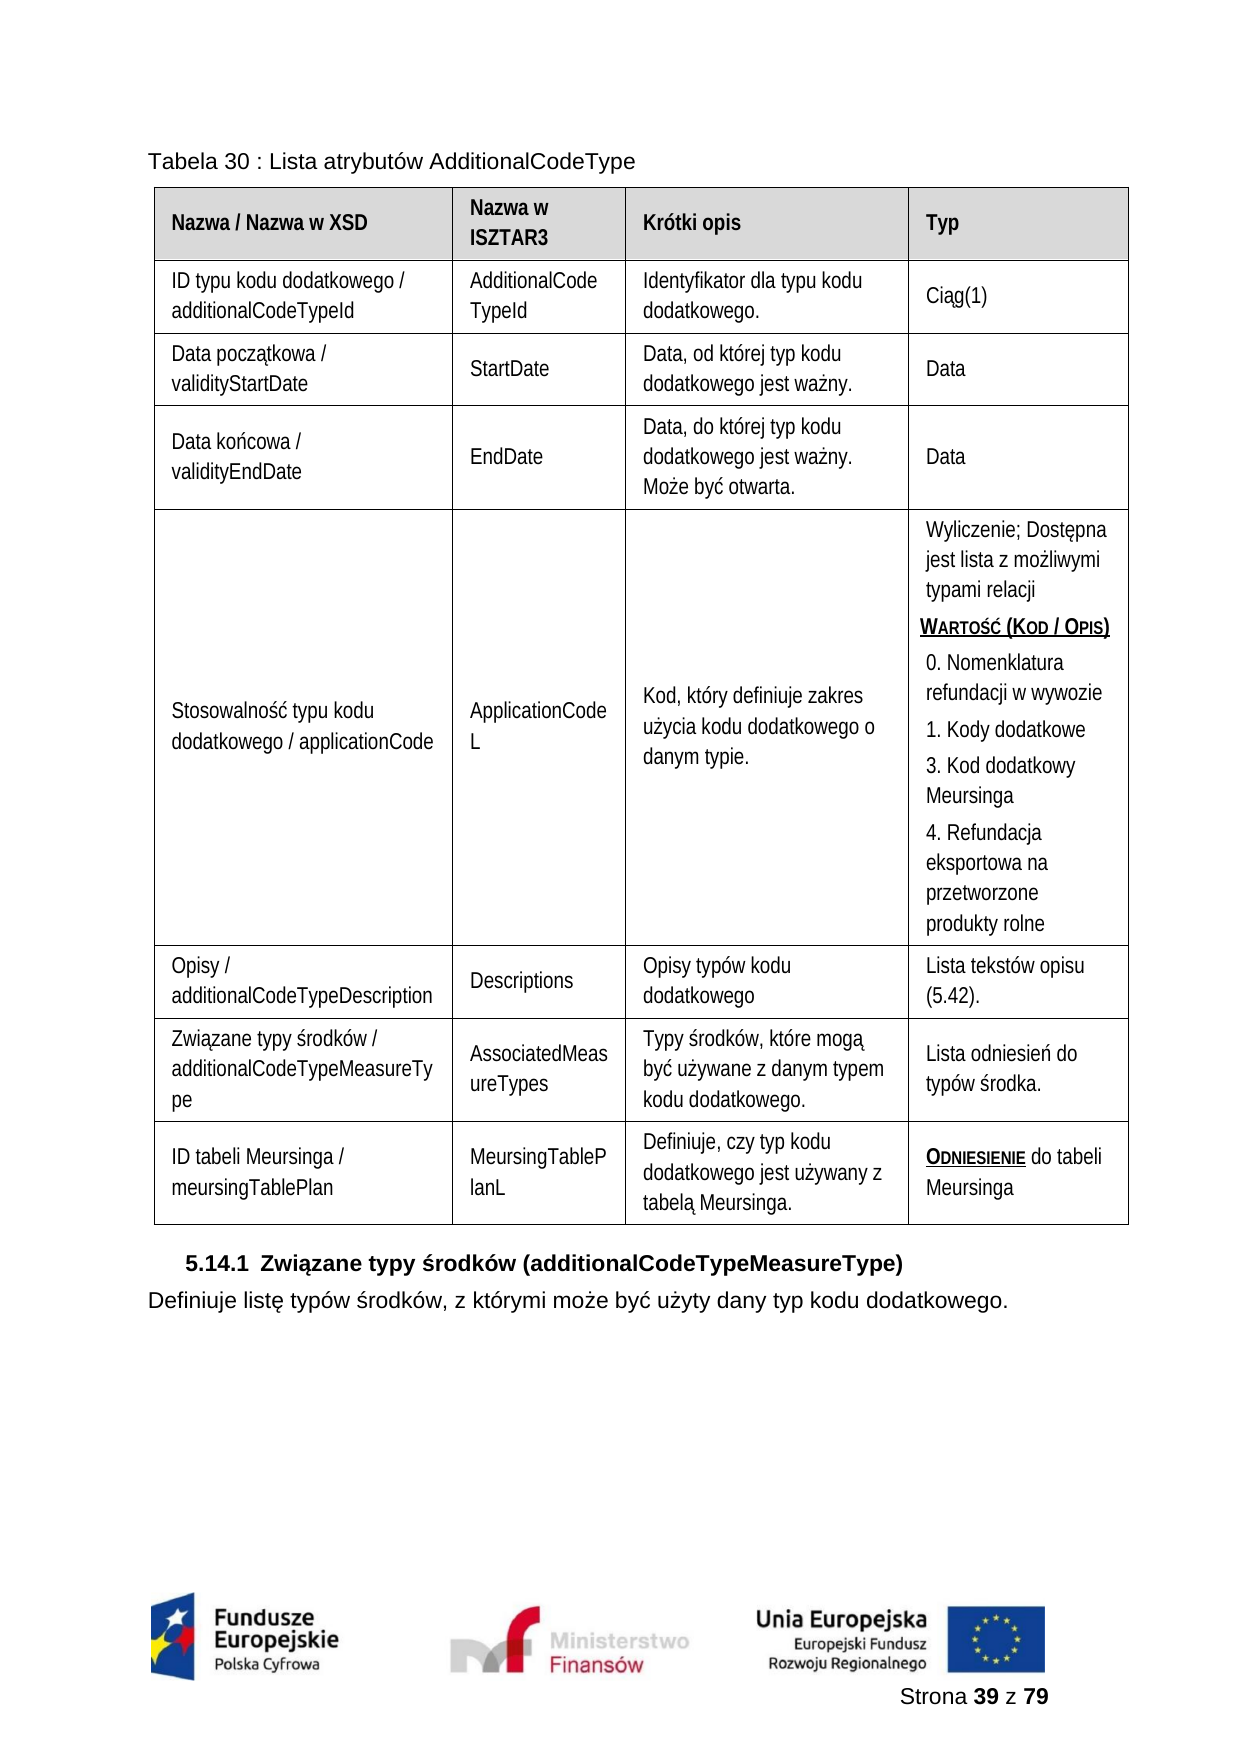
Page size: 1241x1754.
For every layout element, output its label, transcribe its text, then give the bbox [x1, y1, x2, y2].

table_cell ID typu kodu dodatkowego / additionalCodeTypeId [155, 261, 452, 332]
table_cell StartDate [453, 334, 625, 405]
table_cell Descriptions [453, 946, 625, 1018]
table_cell Data [909, 406, 1128, 508]
table_cell MeursingTablePlanL [453, 1122, 625, 1224]
table_cell Data początkowa / validityStartDate [155, 334, 452, 405]
table_cell Typy środków, które mogą być używane z danym typem kodu dodatkowego. [626, 1019, 908, 1121]
table_cell Lista tekstów opisu (5.42). [909, 946, 1128, 1018]
table_header Typ [909, 188, 1128, 259]
table_cell Ciąg(1) [909, 261, 1128, 332]
text Tabela 30 : Lista atrybutów AdditionalCodeType [148, 148, 1048, 174]
table_cell ID tabeli Meursinga / meursingTablePlan [155, 1122, 452, 1224]
table_cell Data [909, 334, 1128, 405]
subtitle Związane typy środków (additionalCodeTypeMeasureType) [185, 1250, 1048, 1276]
table_cell Data, do której typ kodu dodatkowego jest ważny. Może być otwarta. [626, 406, 908, 508]
table_cell Data końcowa / validityEndDate [155, 406, 452, 508]
table_cell ApplicationCodeL [453, 510, 625, 945]
table_header Krótki opis [626, 188, 908, 259]
table_cell Data, od której typ kodu dodatkowego jest ważny. [626, 334, 908, 405]
table_cell Związane typy środków / additionalCodeTypeMeasureType [155, 1019, 452, 1121]
table_cell Opisy typów kodu dodatkowego [626, 946, 908, 1018]
table_cell Definiuje, czy typ kodu dodatkowego jest używany z tabelą Meursinga. [626, 1122, 908, 1224]
picture [147, 1589, 1049, 1683]
table_header Nazwa w ISZTAR3 [453, 188, 625, 259]
text Definiuje listę typów środków, z którymi może być użyty dany typ kodu dodatkowego. [148, 1287, 1048, 1313]
table_cell Opisy / additionalCodeTypeDescription [155, 946, 452, 1018]
table_cell Odniesienie do tabeli Meursinga [909, 1122, 1128, 1224]
table_cell Stosowalność typu kodu dodatkowego / applicationCode [155, 510, 452, 945]
table_cell AssociatedMeasureTypes [453, 1019, 625, 1121]
table_header Nazwa / Nazwa w XSD [155, 188, 452, 259]
table_cell Identyfikator dla typu kodu dodatkowego. [626, 261, 908, 332]
table_cell Kod, który definiuje zakres użycia kodu dodatkowego o danym typie. [626, 510, 908, 945]
table_cell EndDate [453, 406, 625, 508]
table_cell Lista odniesień do typów środka. [909, 1019, 1128, 1121]
table_cell AdditionalCodeTypeId [453, 261, 625, 332]
table_cell Wyliczenie; Dostępna jest lista z możliwymi typami relacji Wartość (Kod / Opis) 0. Nomenklatura refundacji w wywozie 1. Kody dodatkowe 3. Kod dodatkowy Meursinga 4. Refundacja eksportowa na przetworzone produkty rolne [909, 510, 1128, 945]
